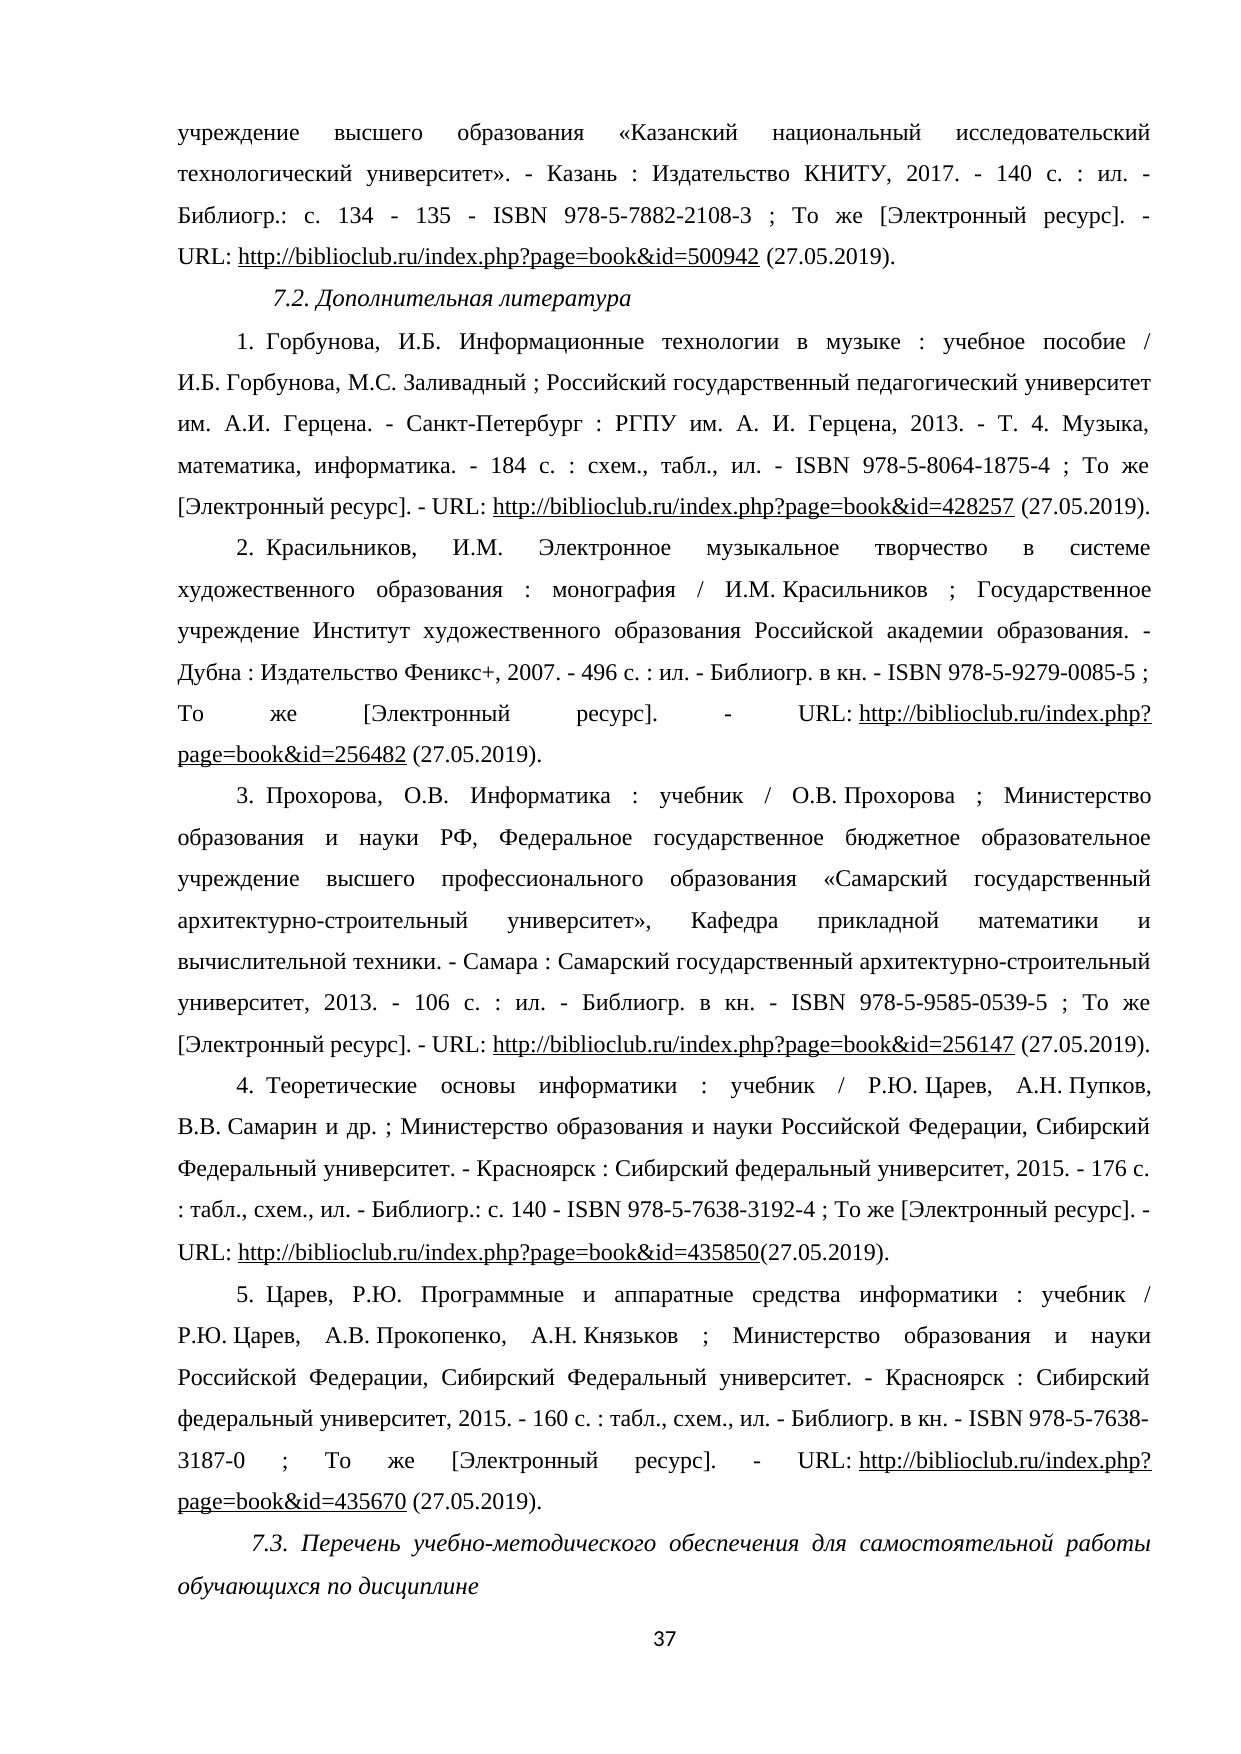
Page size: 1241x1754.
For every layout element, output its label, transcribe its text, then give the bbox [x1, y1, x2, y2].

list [177, 118, 1152, 270]
text 7.2. Дополнительная литература [177, 283, 1152, 312]
list Прохорова, О.В. Информатика : учебник / О.В. Прохорова ; Министерство образования и науки РФ, Федеральное государственное бюджетное образовательное учреждение высшего профессионального образования «Самарский государственный архитектурно-строительный университет», Кафедра прикладной математики и вычислительной техники. - Самара : Самарский государственный архитектурно-строительный университет, 2013. - 106 с. : ил. - Библиогр. в кн. - ISBN 978-5-9585-0539-5 ; То же [Электронный ресурс]. - URL: http://biblioclub.ru/index.php?page=book&id=256147 (27.05.2019). [177, 782, 1152, 1057]
list Красильников, И.М. Электронное музыкальное творчество в системе художественного образования : монография / И.М. Красильников ; Государственное учреждение Институт художественного образования Российской академии образования. - Дубна : Издательство Феникс+, 2007. - 496 с. : ил. - Библиогр. в кн. - ISBN 978-5-9279-0085-5 ; То же [Электронный ресурс]. - URL: http://biblioclub.ru/index.php?page=book&id=256482 (27.05.2019). [177, 533, 1152, 768]
list Горбунова, И.Б. Информационные технологии в музыке : учебное пособие / И.Б. Горбунова, М.С. Заливадный ; Российский государственный педагогический университет им. А.И. Герцена. - Санкт-Петербург : РГПУ им. А. И. Герцена, 2013. - Т. 4. Музыка, математика, информатика. - 184 с. : схем., табл., ил. - ISBN 978-5-8064-1875-4 ; То же [Электронный ресурс]. - URL: http://biblioclub.ru/index.php?page=book&id=428257 (27.05.2019). [177, 327, 1152, 520]
list Теоретические основы информатики : учебник / Р.Ю. Царев, А.Н. Пупков, В.В. Самарин и др. ; Министерство образования и науки Российской Федерации, Сибирский Федеральный университет. - Красноярск : Сибирский федеральный университет, 2015. - 176 с. : табл., схем., ил. - Библиогр.: с. 140 - ISBN 978-5-7638-3192-4 ; То же [Электронный ресурс]. - URL: http://biblioclub.ru/index.php?page=book&id=435850(27.05.2019). [177, 1071, 1152, 1266]
list Царев, Р.Ю. Программные и аппаратные средства информатики : учебник / Р.Ю. Царев, А.В. Прокопенко, А.Н. Князьков ; Министерство образования и науки Российской Федерации, Сибирский Федеральный университет. - Красноярск : Сибирский федеральный университет, 2015. - 160 с. : табл., схем., ил. - Библиогр. в кн. - ISBN 978-5-7638-3187-0 ; То же [Электронный ресурс]. - URL: http://biblioclub.ru/index.php?page=book&id=435670 (27.05.2019). [177, 1280, 1152, 1514]
text 7.3. Перечень учебно-методического обеспечения для самостоятельной работы обучающихся по дисциплине [177, 1528, 1152, 1600]
